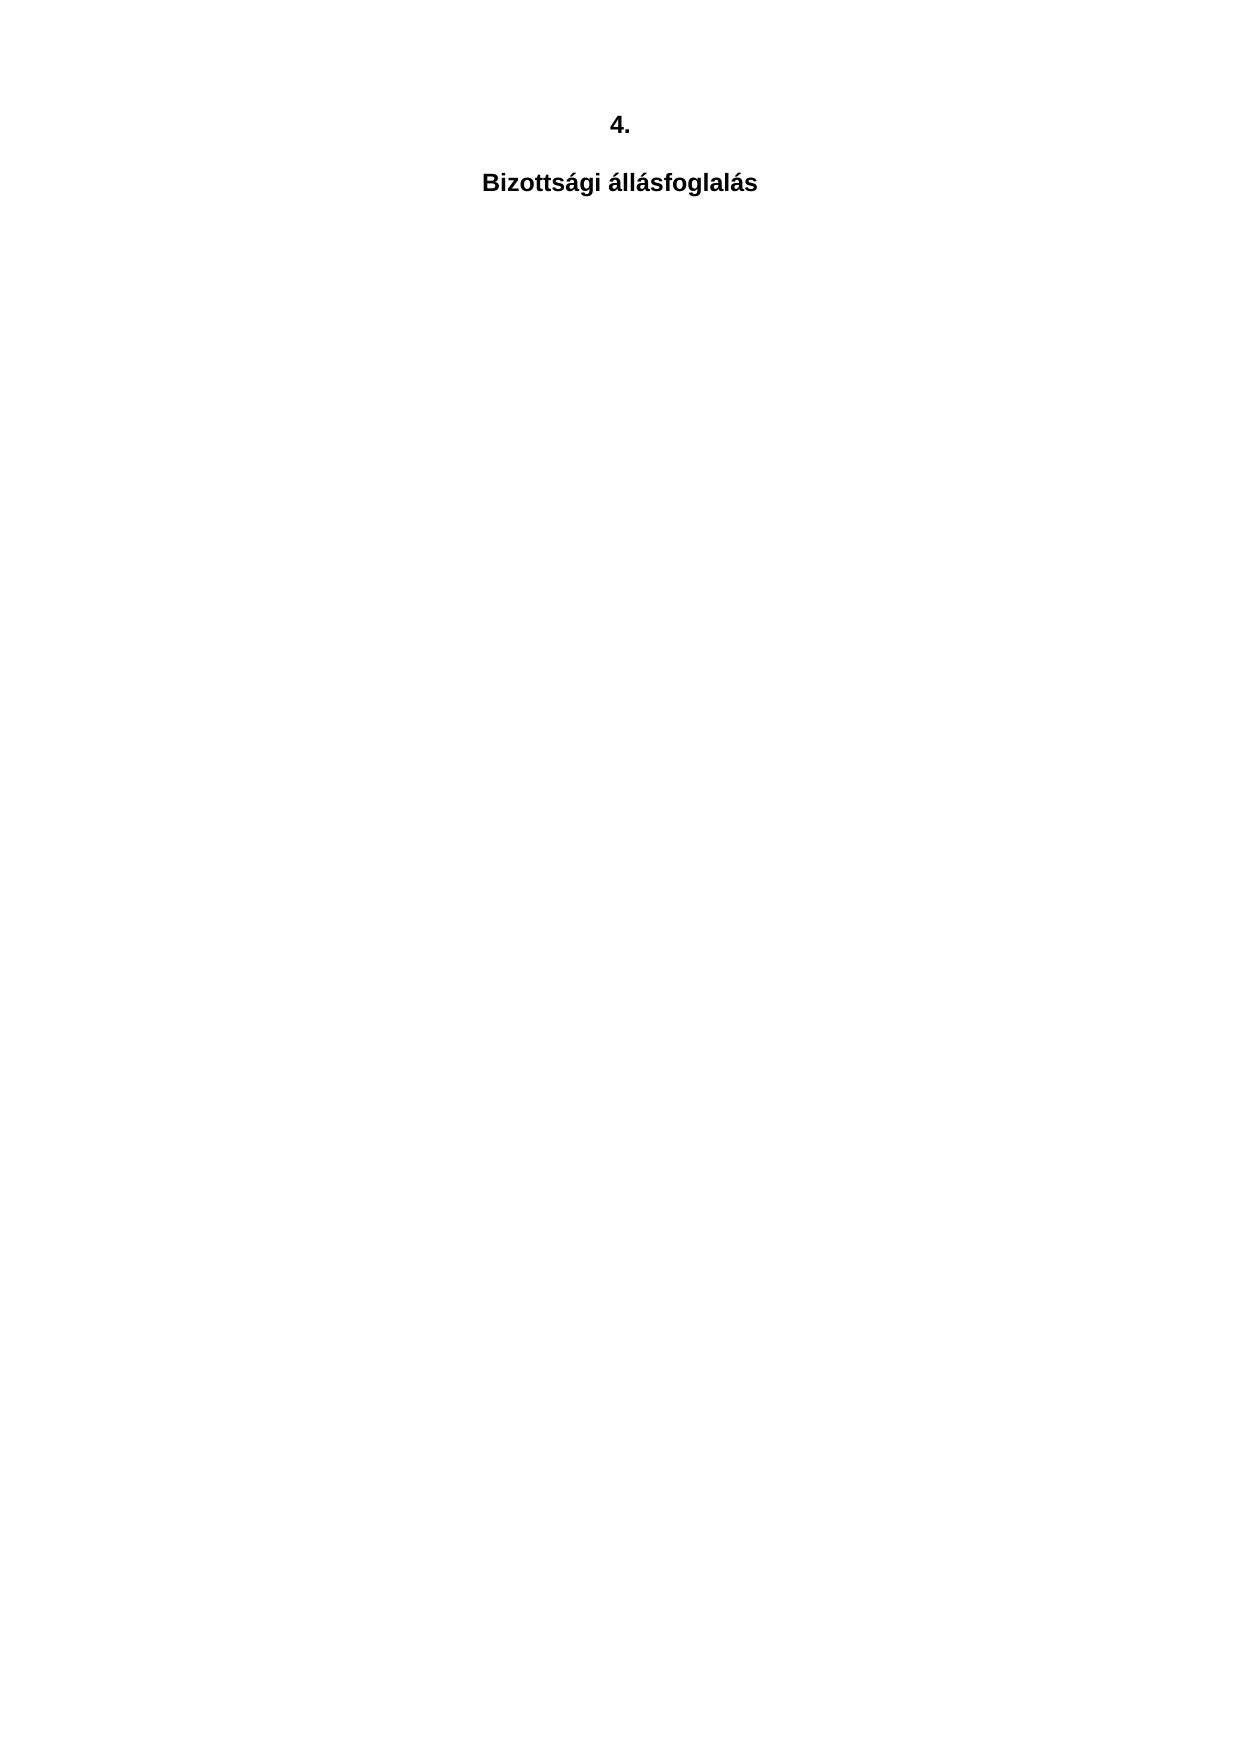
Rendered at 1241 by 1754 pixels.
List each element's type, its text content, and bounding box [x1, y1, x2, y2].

text 4. [148, 110, 1093, 139]
text Bizottsági állásfoglalás [148, 168, 1093, 196]
